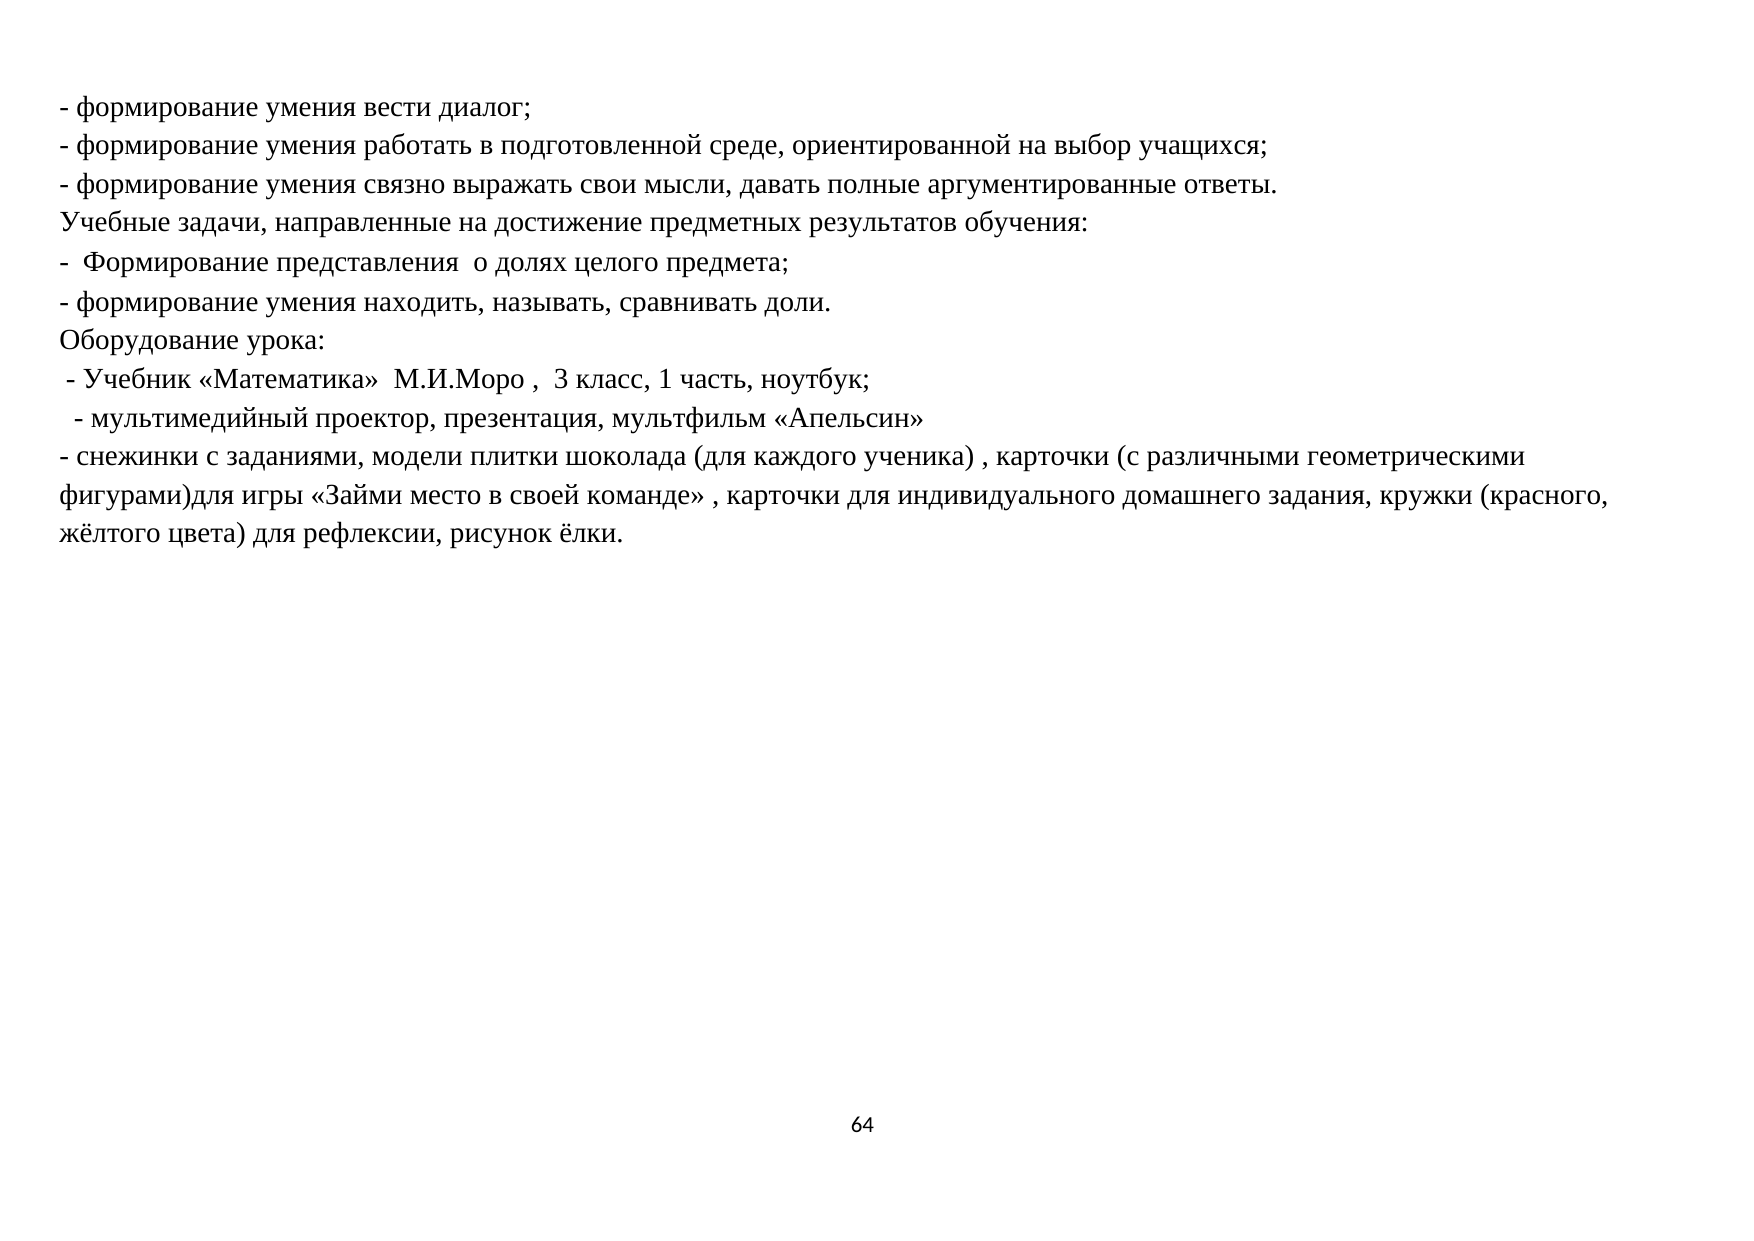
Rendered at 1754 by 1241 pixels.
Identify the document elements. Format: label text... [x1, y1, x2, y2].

text - мультимедийный проектор, презентация, мультфильм «Апельсин» [59, 400, 1665, 433]
text - снежинки с заданиями, модели плитки шоколада (для каждого ученика) , карточки (с различными геометрическими фигурами)для игры «Займи место в своей команде» , карточки для индивидуального домашнего задания, кружки (красного, жёлтого цвета) для рефлексии, рисунок ёлки. [59, 438, 1665, 549]
text - формирование умения работать в подготовленной среде, ориентированной на выбор учащихся; [59, 127, 1665, 161]
text - формирование умения вести диалог; [59, 89, 1665, 122]
text Учебные задачи, направленные на достижение предметных результатов обучения: [59, 204, 1665, 238]
text - формирование умения находить, называть, сравнивать доли. [59, 284, 1665, 317]
text - Учебник «Математика» М.И.Моро , 3 класс, 1 часть, ноутбук; [59, 361, 1665, 394]
text - Формирование представления о долях целого предмета; [59, 243, 1665, 278]
text Оборудование урока: [59, 322, 1665, 356]
text - формирование умения связно выражать свои мысли, давать полные аргументированные ответы. [59, 166, 1665, 199]
